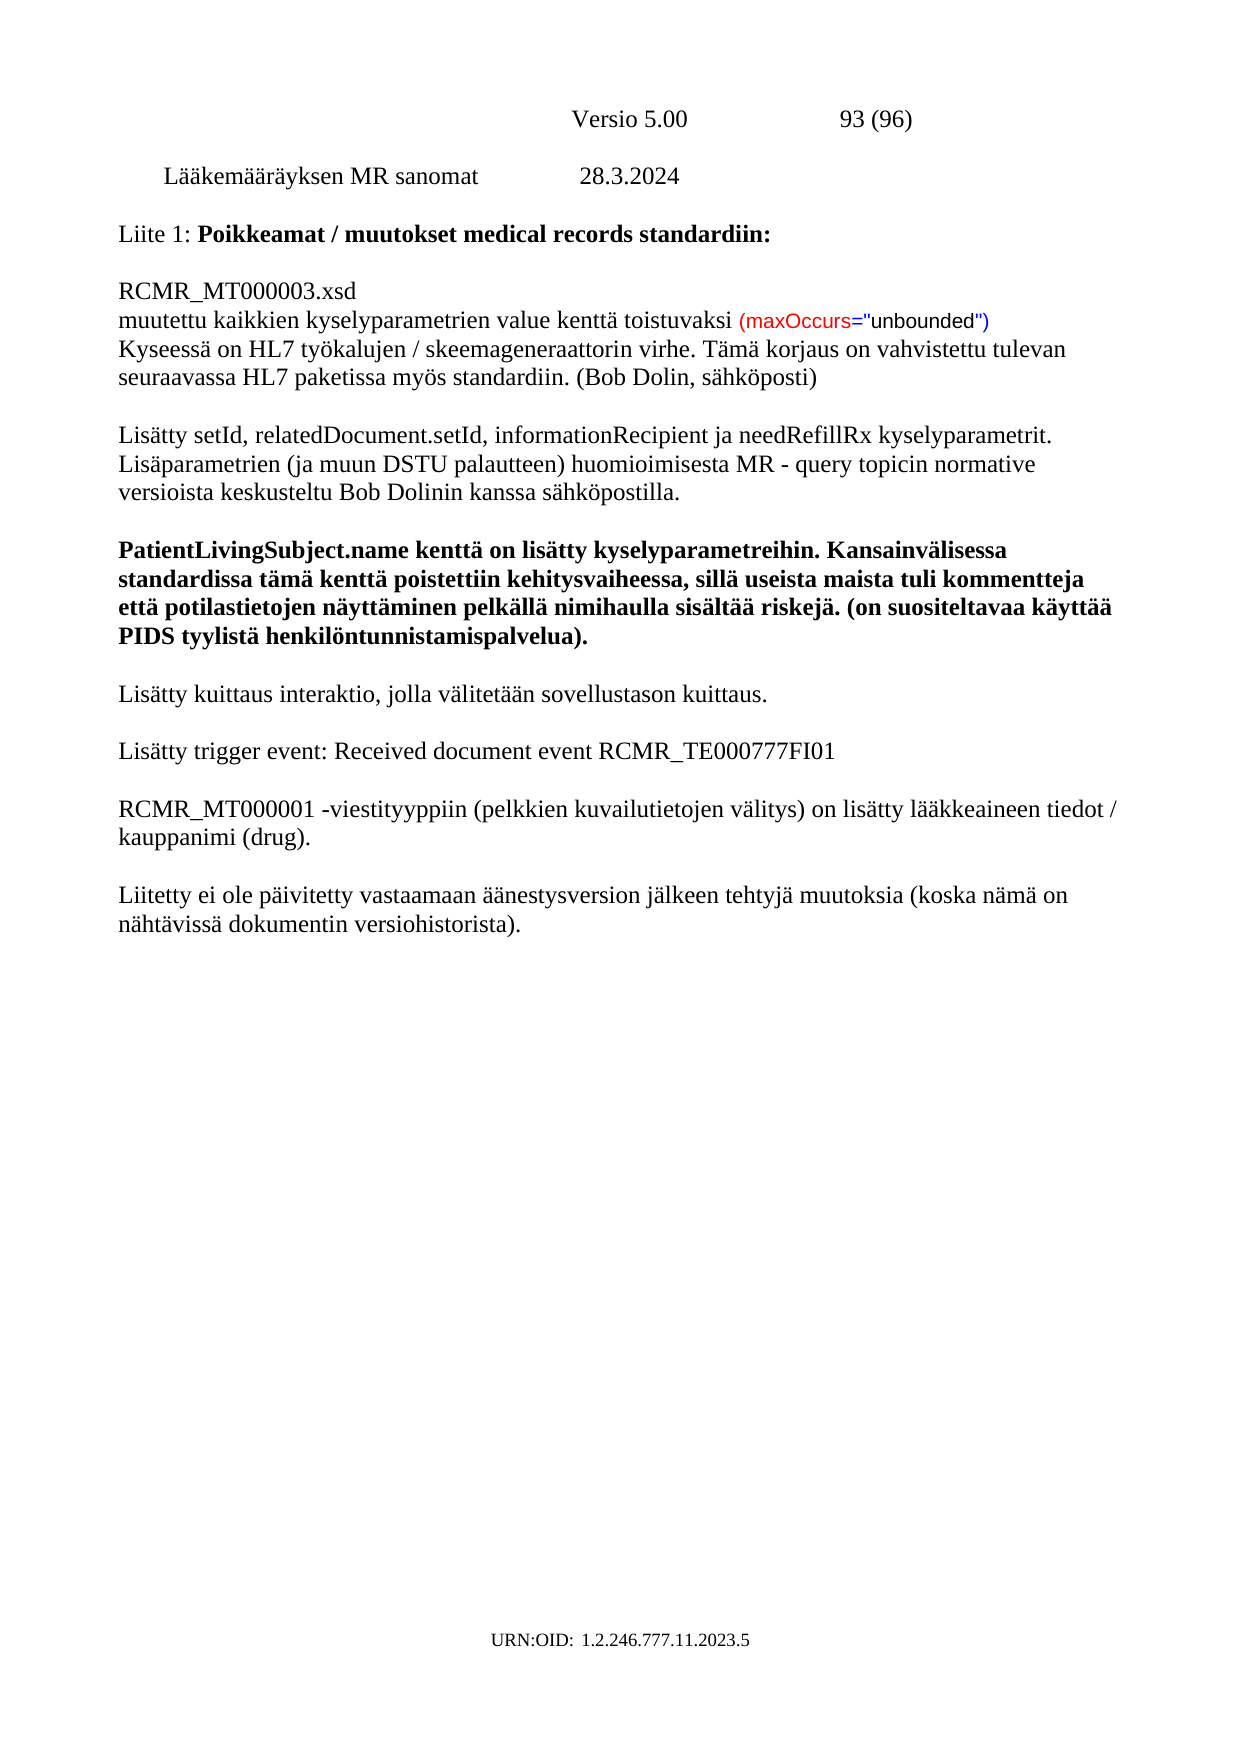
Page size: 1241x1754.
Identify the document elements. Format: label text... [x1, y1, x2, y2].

text muutettu kaikkien kyselyparametrien value kenttä toistuvaksi (maxOccurs="unbounded") [118, 305, 1122, 334]
text Liite 1: Poikkeamat / muutokset medical records standardiin: [118, 219, 1122, 247]
text Lisätty kuittaus interaktio, jolla välitetään sovellustason kuittaus. [118, 679, 1122, 707]
text RCMR_MT000003.xsd [118, 276, 1122, 305]
text Kyseessä on HL7 työkalujen / skeemageneraattorin virhe. Tämä korjaus on vahvistettu tulevan seuraavassa HL7 paketissa myös standardiin. (Bob Dolin, sähköposti) [118, 334, 1122, 391]
text Lisätty trigger event: Received document event RCMR_TE000777FI01 [118, 736, 1122, 765]
text Liitetty ei ole päivitetty vastaamaan äänestysversion jälkeen tehtyjä muutoksia (koska nämä on nähtävissä dokumentin versiohistorista). [118, 880, 1122, 937]
text Lisätty setId, relatedDocument.setId, informationRecipient ja needRefillRx kyselyparametrit. [118, 420, 1122, 449]
text PatientLivingSubject.name kenttä on lisätty kyselyparametreihin. Kansainvälisessa standardissa tämä kenttä poistettiin kehitysvaiheessa, sillä useista maista tuli kommentteja että potilastietojen näyttäminen pelkällä nimihaulla sisältää riskejä. (on suositeltavaa käyttää PIDS tyylistä henkilöntunnistamispalvelua). [118, 535, 1122, 650]
text Lisäparametrien (ja muun DSTU palautteen) huomioimisesta MR - query topicin normative versioista keskusteltu Bob Dolinin kanssa sähköpostilla. [118, 449, 1122, 506]
text RCMR_MT000001 -viestityyppiin (pelkkien kuvailutietojen välitys) on lisätty lääkkeaineen tiedot / kauppanimi (drug). [118, 794, 1122, 851]
